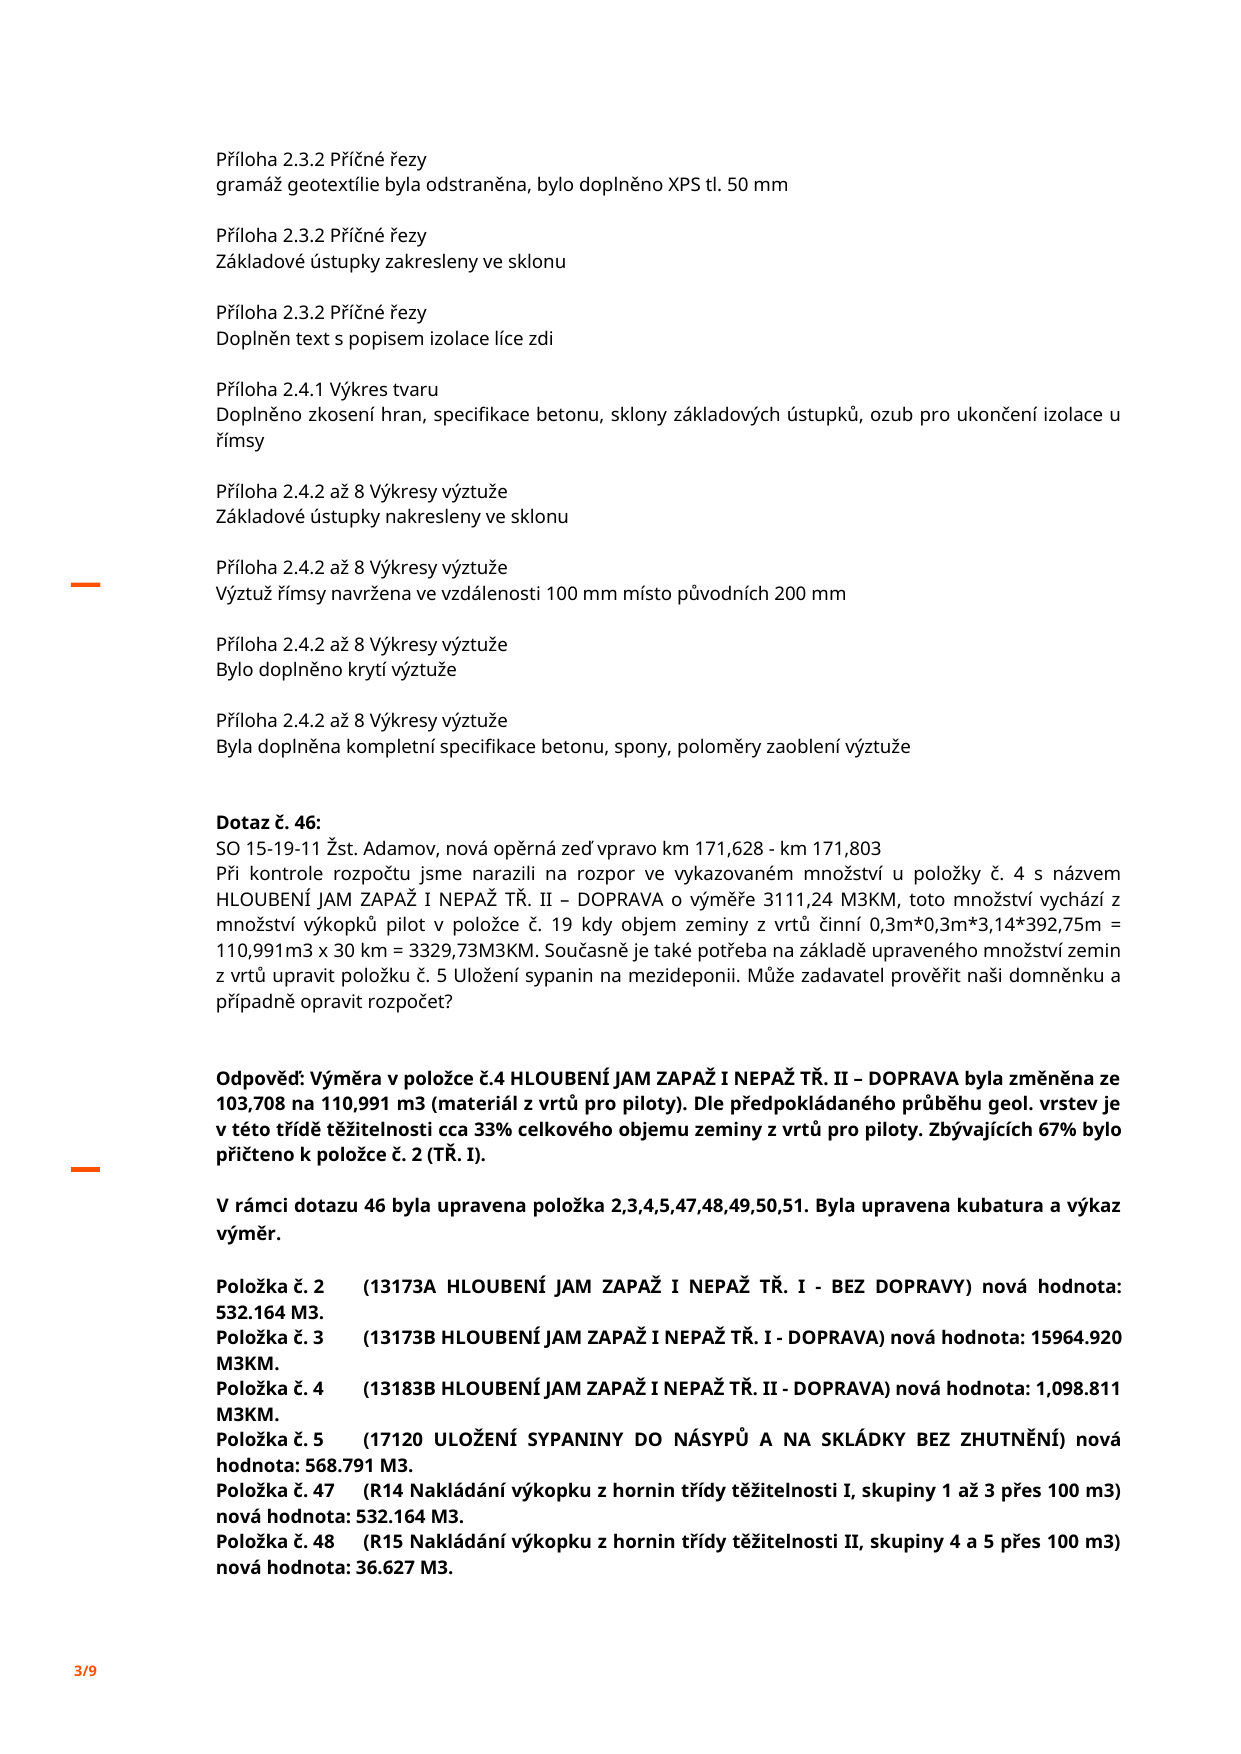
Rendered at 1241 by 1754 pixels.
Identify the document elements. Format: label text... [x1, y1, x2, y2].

text Příloha 2.4.2 až 8 Výkresy výztuže [216, 478, 1122, 503]
text Doplněn text s popisem izolace líce zdi [216, 325, 1122, 350]
text Příloha 2.3.2 Příčné řezy [216, 223, 1122, 248]
text Položka č. 47 (R14 Nakládání výkopku z hornin třídy těžitelnosti I, skupiny 1 až 3 přes 100 m3) nová hodnota: 532.164 M3. [216, 1478, 1122, 1529]
text Doplněno zkosení hran, specifikace betonu, sklony základových ústupků, ozub pro ukončení izolace u římsy [216, 401, 1122, 452]
text Základové ústupky zakresleny ve sklonu [216, 248, 1122, 274]
text Bylo doplněno krytí výztuže [216, 657, 1122, 682]
text Příloha 2.4.2 až 8 Výkresy výztuže [216, 631, 1122, 657]
text Při kontrole rozpočtu jsme narazili na rozpor ve vykazovaném množství u položky č. 4 s názvem HLOUBENÍ JAM ZAPAŽ I NEPAŽ TŘ. II – DOPRAVA o výměře 3111,24 M3KM, toto množství vychází z množství výkopků pilot v položce č. 19 kdy objem zeminy z vrtů činní 0,3m*0,3m*3,14*392,75m = 110,991m3 x 30 km = 3329,73M3KM. Současně je také potřeba na základě upraveného množství zemin z vrtů upravit položku č. 5 Uložení sypanin na mezideponii. Může zadavatel prověřit naši domněnku a případně opravit rozpočet? [216, 861, 1122, 1014]
text Příloha 2.4.2 až 8 Výkresy výztuže [216, 708, 1122, 733]
text Dotaz č. 46: [216, 810, 1122, 835]
text Příloha 2.3.2 Příčné řezy [216, 146, 1122, 172]
text V rámci dotazu 46 byla upravena položka 2,3,4,5,47,48,49,50,51. Byla upravena kubatura a výkaz výměr. [216, 1192, 1122, 1246]
text SO 15-19-11 Žst. Adamov, nová opěrná zeď vpravo km 171,628 - km 171,803 [216, 835, 1122, 861]
text gramáž geotextílie byla odstraněna, bylo doplněno XPS tl. 50 mm [216, 172, 1122, 197]
text Příloha 2.4.2 až 8 Výkresy výztuže [216, 554, 1122, 580]
text Základové ústupky nakresleny ve sklonu [216, 503, 1122, 529]
text Výztuž římsy navržena ve vzdálenosti 100 mm místo původních 200 mm [216, 580, 1122, 606]
text Příloha 2.4.1 Výkres tvaru [216, 376, 1122, 401]
text Položka č. 48 (R15 Nakládání výkopku z hornin třídy těžitelnosti II, skupiny 4 a 5 přes 100 m3) nová hodnota: 36.627 M3. [216, 1529, 1122, 1580]
text Odpověď: Výměra v položce č.4 HLOUBENÍ JAM ZAPAŽ I NEPAŽ TŘ. II – DOPRAVA byla změněna ze 103,708 na 110,991 m3 (materiál z vrtů pro piloty). Dle předpokládaného průběhu geol. vrstev je v této třídě těžitelnosti cca 33% celkového objemu zeminy z vrtů pro piloty. Zbývajících 67% bylo přičteno k položce č. 2 (TŘ. I). [216, 1065, 1122, 1167]
text Položka č. 5 (17120 ULOŽENÍ SYPANINY DO NÁSYPŮ A NA SKLÁDKY BEZ ZHUTNĚNÍ) nová hodnota: 568.791 M3. [216, 1427, 1122, 1478]
text Příloha 2.3.2 Příčné řezy [216, 299, 1122, 325]
text Položka č. 2 (13173A HLOUBENÍ JAM ZAPAŽ I NEPAŽ TŘ. I - BEZ DOPRAVY) nová hodnota: 532.164 M3. [216, 1273, 1122, 1324]
text Položka č. 4 (13183B HLOUBENÍ JAM ZAPAŽ I NEPAŽ TŘ. II - DOPRAVA) nová hodnota: 1,098.811 M3KM. [216, 1376, 1122, 1427]
text Položka č. 3 (13173B HLOUBENÍ JAM ZAPAŽ I NEPAŽ TŘ. I - DOPRAVA) nová hodnota: 15964.920 M3KM. [216, 1324, 1122, 1376]
text Byla doplněna kompletní specifikace betonu, spony, poloměry zaoblení výztuže [216, 733, 1122, 759]
